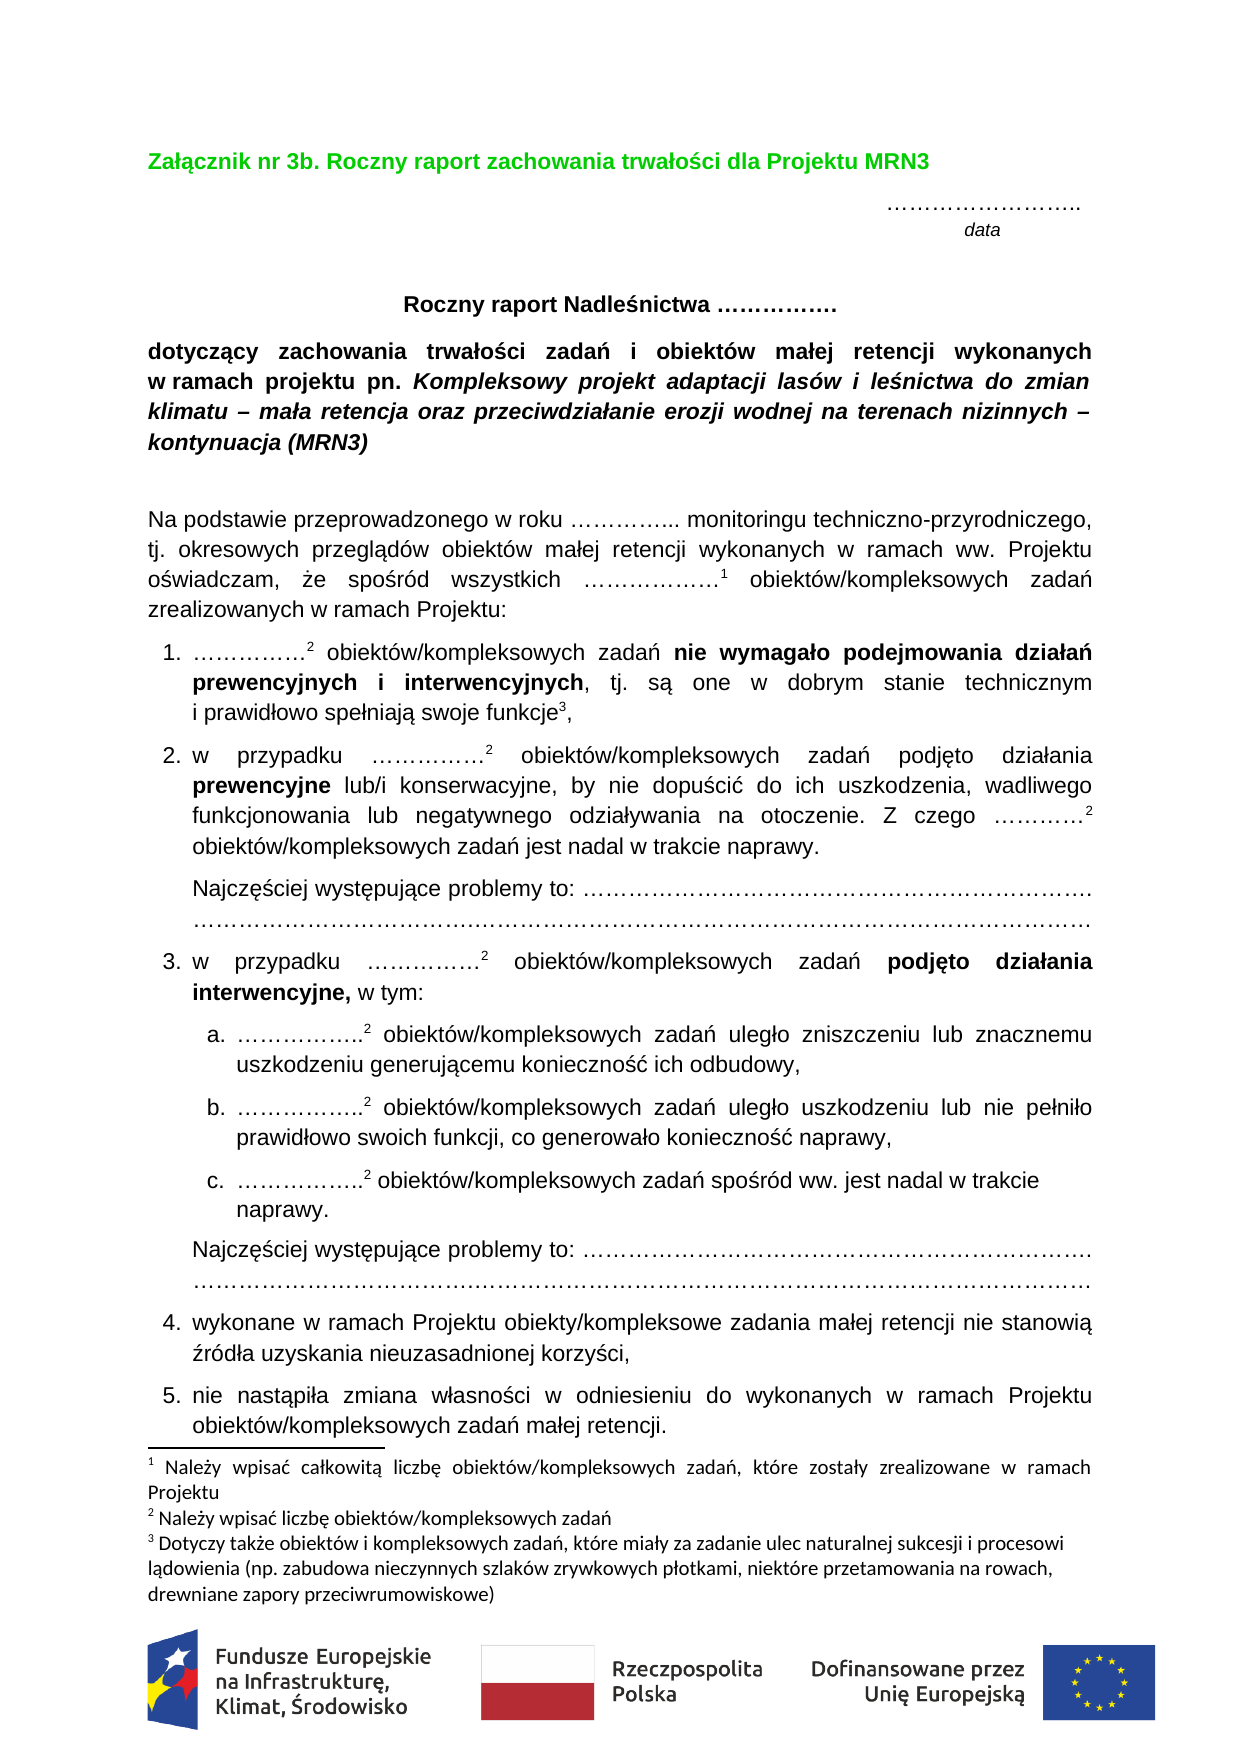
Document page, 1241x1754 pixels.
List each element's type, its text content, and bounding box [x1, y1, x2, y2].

list Najczęściej występujące problemy to: …………………………………………………………. ……………………………….……………………………………………………………………… [192, 1236, 1093, 1293]
list nie nastąpiła zmiana własności w odniesieniu do wykonanych w ramach Projektu obiektów/kompleksowych zadań małej retencji. [162, 1382, 1093, 1439]
list wykonane w ramach Projektu obiekty/kompleksowe zadania małej retencji nie stanowią źródła uzyskania nieuzasadnionej korzyści, [162, 1309, 1093, 1366]
list …………… obiektów/kompleksowych zadań nie wymagało podejmowania działań prewencyjnych i interwencyjnych, tj. są one w dobrym stanie technicznym i prawidłowo spełniają swoje funkcje, [162, 639, 1093, 726]
list w przypadku ……………2 obiektów/kompleksowych zadań podjęto działania prewencyjne lub/i konserwacyjne, by nie dopuścić do ich uszkodzenia, wadliwego funkcjonowania lub negatywnego odziaływania na otoczenie. Z czego …………2 obiektów/kompleksowych zadań jest nadal w trakcie naprawy. [162, 742, 1093, 859]
text Roczny raport Nadleśnictwa ……………. [148, 291, 1093, 317]
text Załącznik nr 3b. Roczny raport zachowania trwałości dla Projektu MRN3 [148, 148, 1093, 174]
text dotyczący zachowania trwałości zadań i obiektów małej retencji wykonanych w ramach projektu pn. Kompleksowy projekt adaptacji lasów i leśnictwa do zmian klimatu – mała retencja oraz przeciwdziałanie erozji wodnej na terenach nizinnych – kontynuacja (MRN3) [148, 338, 1093, 455]
list ……………..2 obiektów/kompleksowych zadań spośród ww. jest nadal w trakcie naprawy. [207, 1167, 1093, 1222]
text Najczęściej występujące problemy to: …………………………………………………………. ……………………………….……………………………………………………………………… [192, 875, 1093, 932]
list ……………..2 obiektów/kompleksowych zadań uległo uszkodzeniu lub nie pełniło prawidłowo swoich funkcji, co generowało konieczność naprawy, [207, 1094, 1093, 1151]
list w przypadku ……………2 obiektów/kompleksowych zadań podjęto działania interwencyjne, w tym: [162, 948, 1093, 1005]
table_header …………………….. [874, 189, 1093, 219]
picture [147, 1627, 1156, 1732]
text Na podstawie przeprowadzonego w roku …………... monitoringu techniczno-przyrodniczego, tj. okresowych przeglądów obiektów małej retencji wykonanych w ramach ww. Projektu oświadczam, że spośród wszystkich ……………… obiektów/kompleksowych zadań zrealizowanych w ramach Projektu: [148, 506, 1093, 623]
list ……………..2 obiektów/kompleksowych zadań uległo zniszczeniu lub znacznemu uszkodzeniu generującemu konieczność ich odbudowy, [207, 1021, 1093, 1078]
table_cell data [874, 219, 1093, 244]
